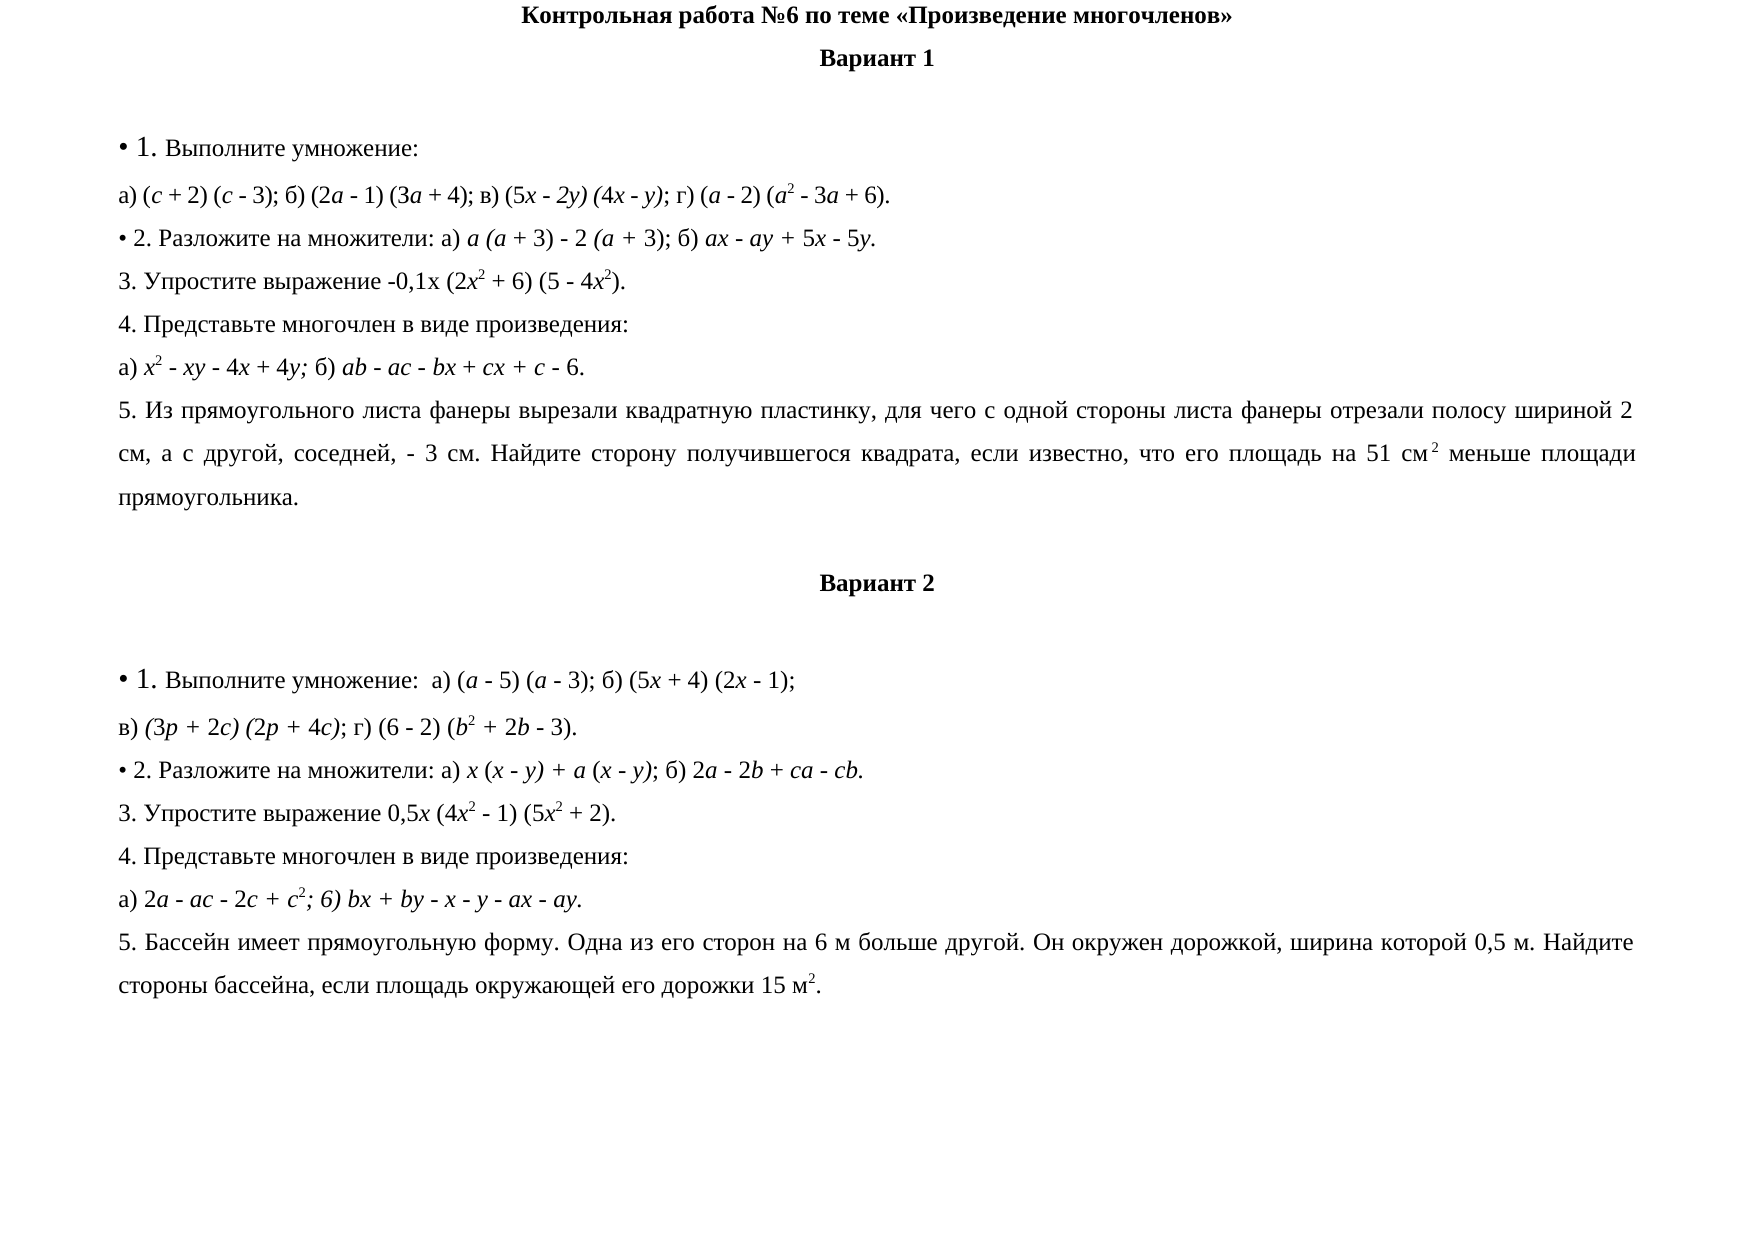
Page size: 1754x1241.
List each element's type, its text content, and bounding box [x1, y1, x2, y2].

text Вариант 2 [118, 568, 1636, 597]
text 3. Упростите выражение 0,5х (4х2 - 1) (5х2 + 2). [118, 798, 1636, 827]
text • 1. Выполните умножение: а) (а - 5) (а - 3); б) (5х + 4) (2х - 1); [118, 661, 1636, 695]
text 3. Упростите выражение -0,1x (2х2 + 6) (5 - 4х2). [118, 266, 1636, 295]
text Контрольная работа №6 по теме «Произведение многочленов» [118, 0, 1636, 29]
text 5. Из прямоугольного листа фанеры вырезали квадратную пластинку, для чего с одной стороны листа фанеры отрезали полосу шириной , а с другой, соседней, - . Найдите сторону получившегося квадрата, если известно, что его площадь на 51 см2 меньше площади прямоугольника. [118, 395, 1636, 510]
text 4. Представьте многочлен в виде произведения: [118, 841, 1636, 870]
text 5. Бассейн имеет прямоугольную форму. Одна из его сторон на больше другой. Он окружен дорожкой, ширина которой . Найдите стороны бассейна, если площадь окружающей его дорожки . [118, 927, 1636, 999]
text а) (с + 2) (с - 3); б) (2а - 1) (За + 4); в) (5х - 2у) (4х - у); г) (а - 2) (а2 - 3а + 6). [118, 180, 1636, 208]
text а) х2 - ху - 4х + 4у; б) ab - ас - bх + сх + с - 6. [118, 352, 1636, 381]
text Вариант 1 [118, 43, 1636, 72]
text • 1. Выполните умножение: [118, 129, 1636, 163]
text • 2. Разложите на множители: а) х (х - у) + а (х - у); б) 2а - 2b + са - сb. [118, 755, 1636, 783]
text а) 2а - ас - 2с + с2; 6) bx + by - х - у - ах - ау. [118, 884, 1636, 913]
text 4. Представьте многочлен в виде произведения: [118, 309, 1636, 338]
text в) (3р + 2с) (2р + 4с); г) (6 - 2) (b2 + 2b - 3). [118, 712, 1636, 740]
text • 2. Разложите на множители: а) а (а + 3) - 2 (а + 3); б) ах - ау + 5х - 5у. [118, 223, 1636, 252]
